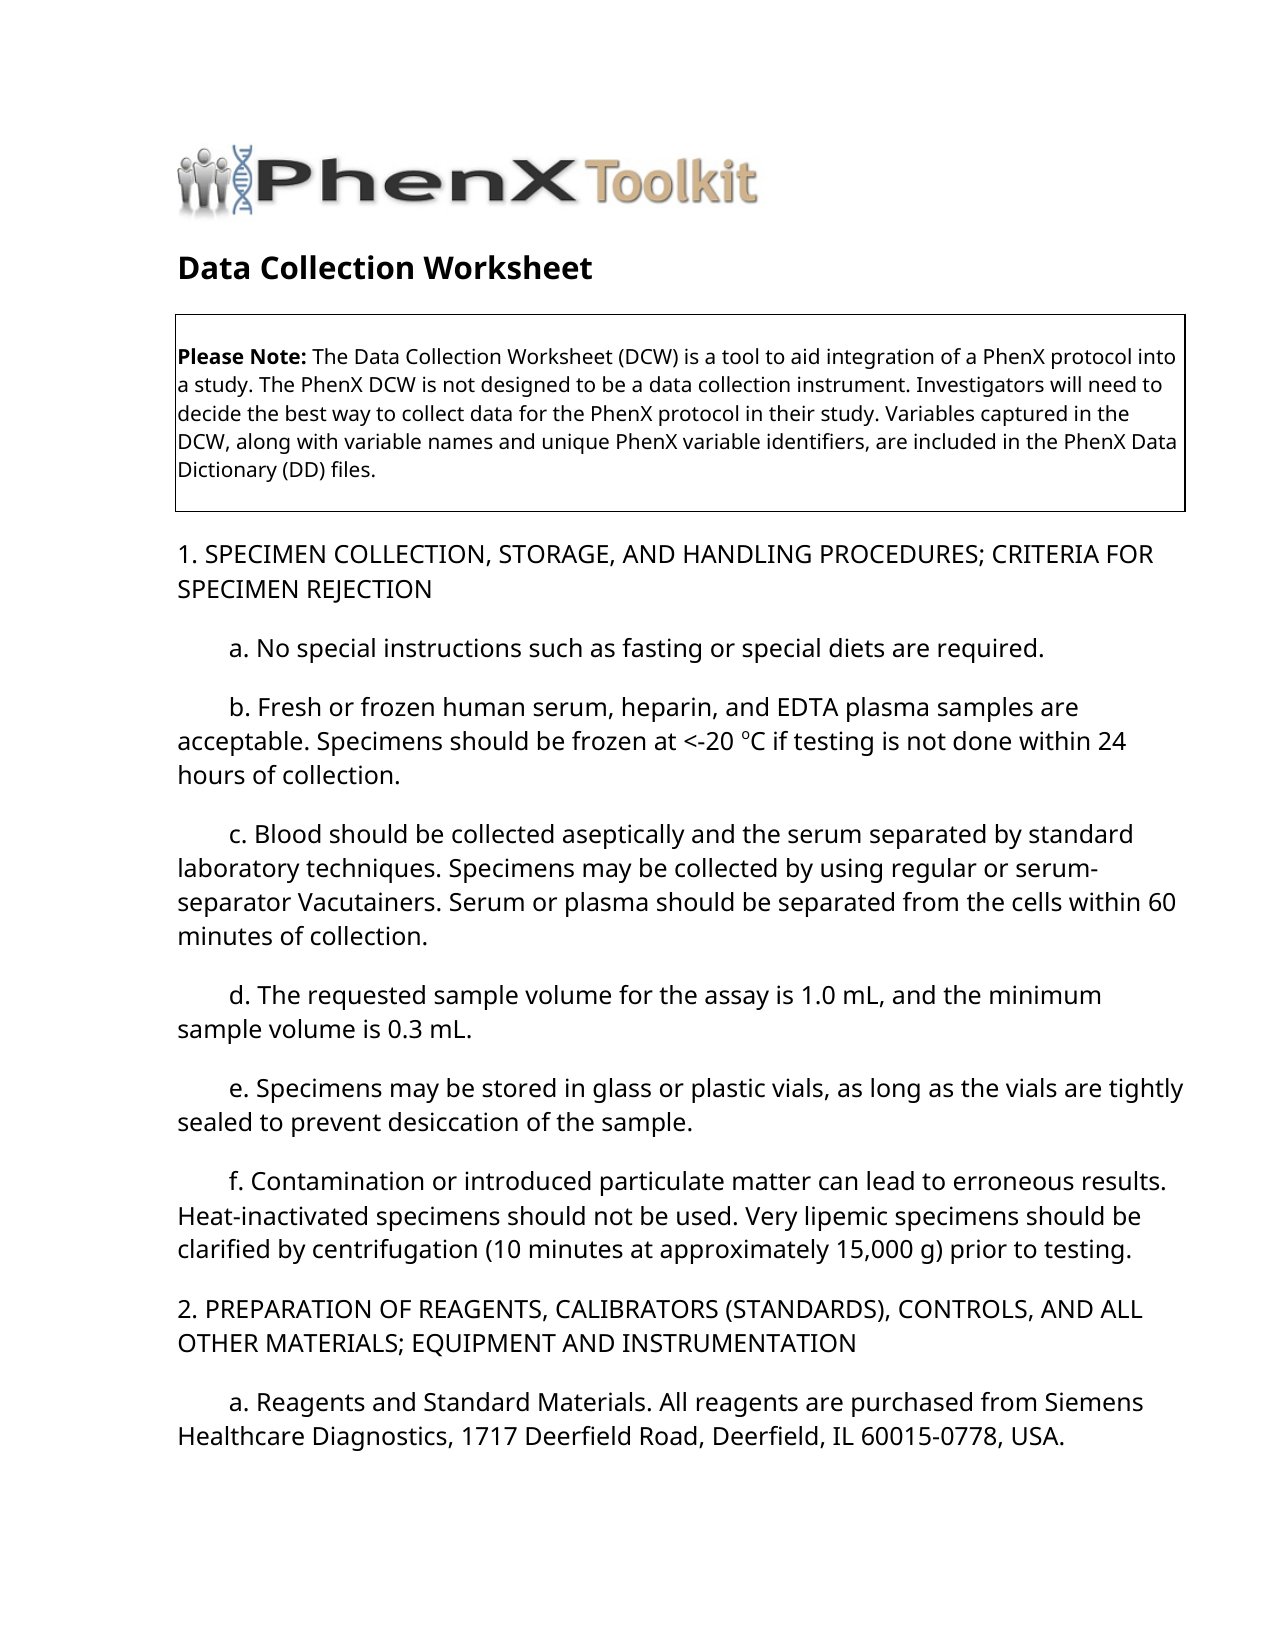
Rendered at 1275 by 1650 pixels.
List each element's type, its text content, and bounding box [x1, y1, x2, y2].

table_header Please Note: The Data Collection Worksheet (DCW) is a tool to aid integration of a PhenX protocol into a study. The PhenX DCW is not designed to be a data collection instrument. Investigators will need to decide the best way to collect data for the PhenX protocol in their study. Variables captured in the DCW, along with variable names and unique PhenX variable identifiers, are included in the PhenX Data Dictionary (DD) files. [176, 315, 1184, 511]
text a. No special instructions such as fasting or special diets are required. [177, 630, 1186, 664]
text 1. SPECIMEN COLLECTION, STORAGE, AND HANDLING PROCEDURES; CRITERIA FOR SPECIMEN REJECTION [177, 537, 1186, 605]
text e. Specimens may be stored in glass or plastic vials, as long as the vials are tightly sealed to prevent desiccation of the sample. [177, 1071, 1186, 1139]
text d. The requested sample volume for the assay is 1.0 mL, and the minimum sample volume is 0.3 mL. [177, 978, 1186, 1046]
picture [177, 143, 766, 222]
text c. Blood should be collected aseptically and the serum separated by standard laboratory techniques. Specimens may be collected by using regular or serum-separator Vacutainers. Serum or plasma should be separated from the cells within 60 minutes of collection. [177, 817, 1186, 953]
text a. Reagents and Standard Materials. All reagents are purchased from Siemens Healthcare Diagnostics, 1717 Deerfield Road, Deerfield, IL 60015-0778, USA. [177, 1384, 1186, 1452]
text Data Collection Worksheet [177, 246, 1186, 289]
text b. Fresh or frozen human serum, heparin, and EDTA plasma samples are acceptable. Specimens should be frozen at <-20 oC if testing is not done within 24 hours of collection. [177, 689, 1186, 792]
text 2. PREPARATION OF REAGENTS, CALIBRATORS (STANDARDS), CONTROLS, AND ALL OTHER MATERIALS; EQUIPMENT AND INSTRUMENTATION [177, 1291, 1186, 1359]
text f. Contamination or introduced particulate matter can lead to erroneous results. Heat-inactivated specimens should not be used. Very lipemic specimens should be clarified by centrifugation (10 minutes at approximately 15,000 g) prior to testing. [177, 1164, 1186, 1266]
